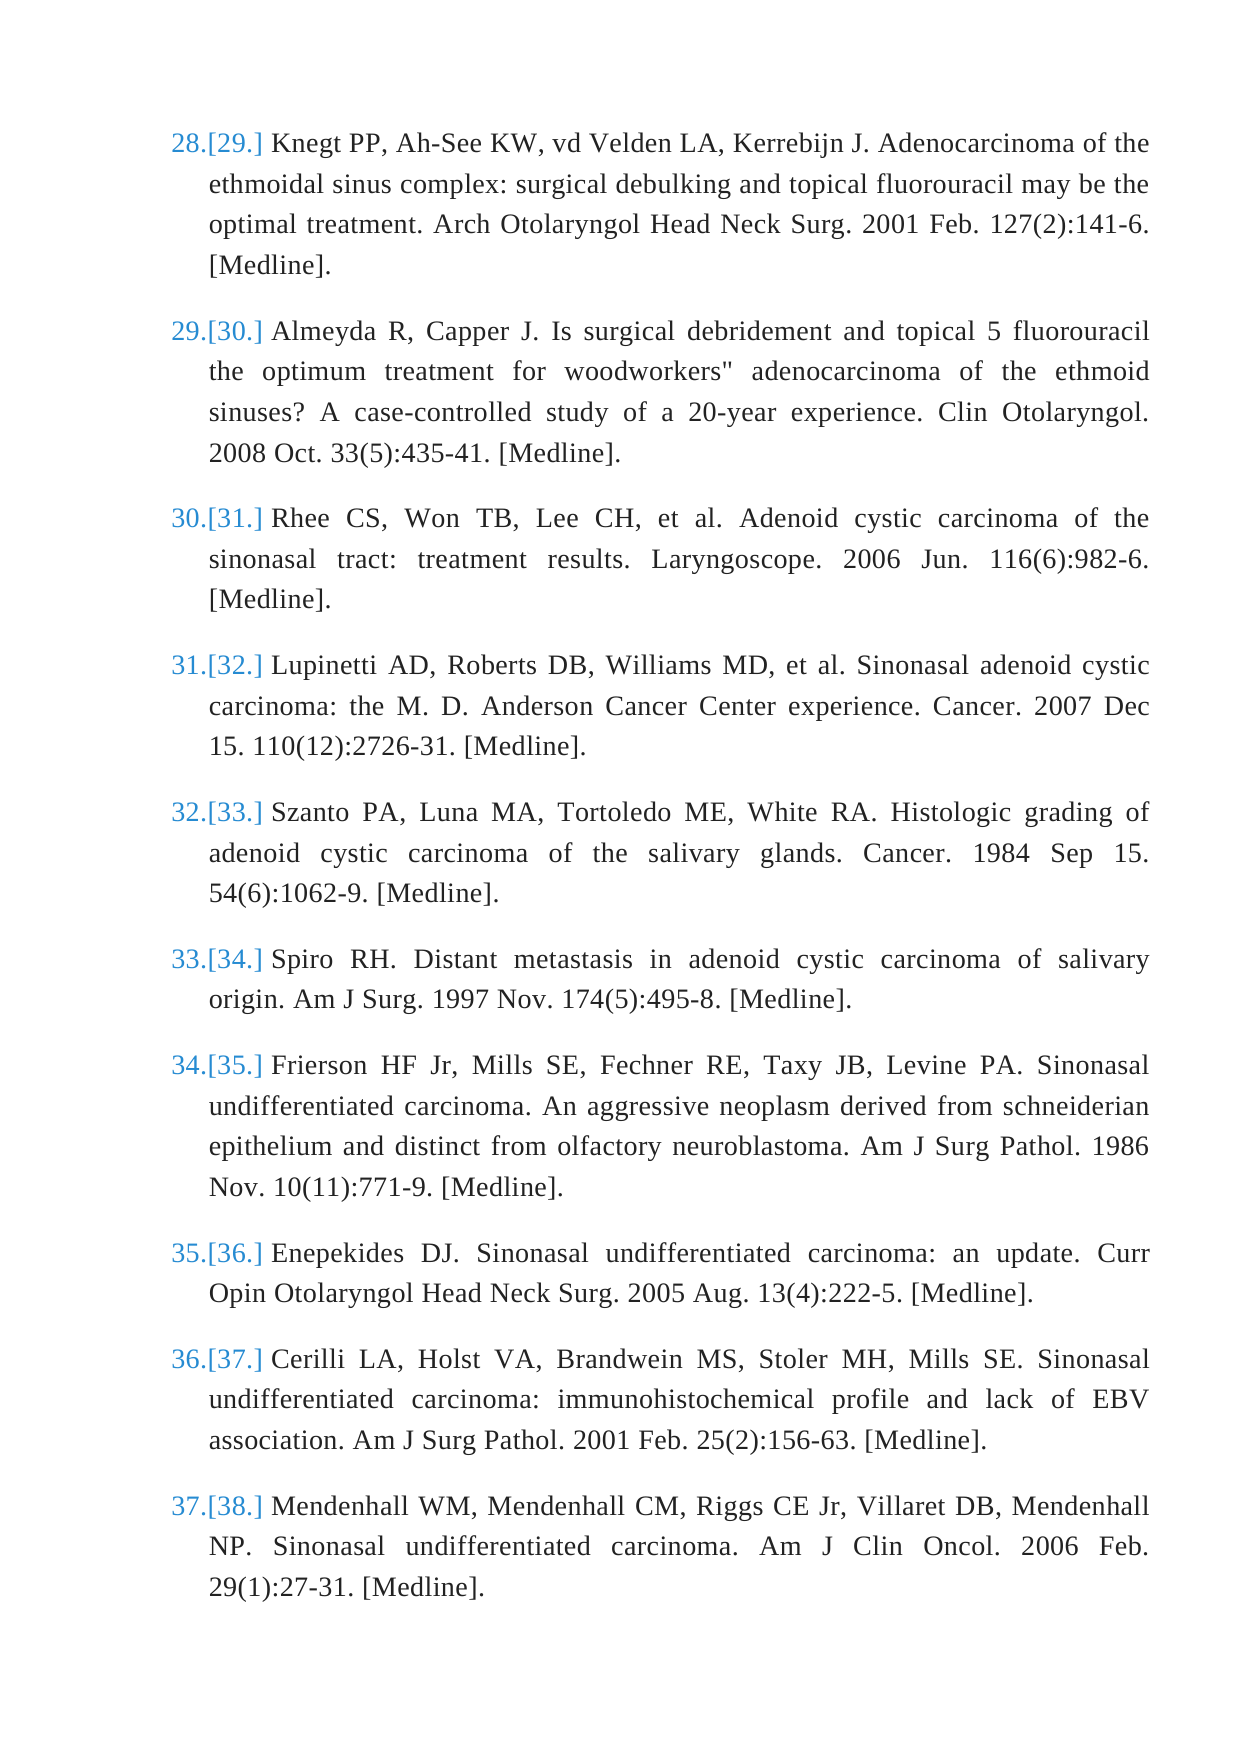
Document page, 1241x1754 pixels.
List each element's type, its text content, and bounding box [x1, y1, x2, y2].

list Enepekides DJ. Sinonasal undifferentiated carcinoma: an update. Curr Opin Otolaryngol Head Neck Surg. 2005 Aug. 13(4):222-5. [Medline]. [171, 1227, 1152, 1309]
list Knegt PP, Ah-See KW, vd Velden LA, Kerrebijn J. Adenocarcinoma of the ethmoidal sinus complex: surgical debulking and topical fluorouracil may be the optimal treatment. Arch Otolaryngol Head Neck Surg. 2001 Feb. 127(2):141-6. [Medline]. [171, 118, 1152, 281]
list Mendenhall WM, Mendenhall CM, Riggs CE Jr, Villaret DB, Mendenhall NP. Sinonasal undifferentiated carcinoma. Am J Clin Oncol. 2006 Feb. 29(1):27-31. [Medline]. [171, 1481, 1152, 1602]
list Frierson HF Jr, Mills SE, Fechner RE, Taxy JB, Levine PA. Sinonasal undifferentiated carcinoma. An aggressive neoplasm derived from schneiderian epithelium and distinct from olfactory neuroblastoma. Am J Surg Pathol. 1986 Nov. 10(11):771-9. [Medline]. [171, 1040, 1152, 1202]
list Almeyda R, Capper J. Is surgical debridement and topical 5 fluorouracil the optimum treatment for woodworkers" adenocarcinoma of the ethmoid sinuses? A case-controlled study of a 20-year experience. Clin Otolaryngol. 2008 Oct. 33(5):435-41. [Medline]. [171, 306, 1152, 468]
list Spiro RH. Distant metastasis in adenoid cystic carcinoma of salivary origin. Am J Surg. 1997 Nov. 174(5):495-8. [Medline]. [171, 934, 1152, 1015]
list Lupinetti AD, Roberts DB, Williams MD, et al. Sinonasal adenoid cystic carcinoma: the M. D. Anderson Cancer Center experience. Cancer. 2007 Dec 15. 110(12):2726-31. [Medline]. [171, 640, 1152, 762]
list Szanto PA, Luna MA, Tortoledo ME, White RA. Histologic grading of adenoid cystic carcinoma of the salivary glands. Cancer. 1984 Sep 15. 54(6):1062-9. [Medline]. [171, 787, 1152, 909]
list Cerilli LA, Holst VA, Brandwein MS, Stoler MH, Mills SE. Sinonasal undifferentiated carcinoma: immunohistochemical profile and lack of EBV association. Am J Surg Pathol. 2001 Feb. 25(2):156-63. [Medline]. [171, 1334, 1152, 1456]
list Rhee CS, Won TB, Lee CH, et al. Adenoid cystic carcinoma of the sinonasal tract: treatment results. Laryngoscope. 2006 Jun. 116(6):982-6. [Medline]. [171, 493, 1152, 615]
